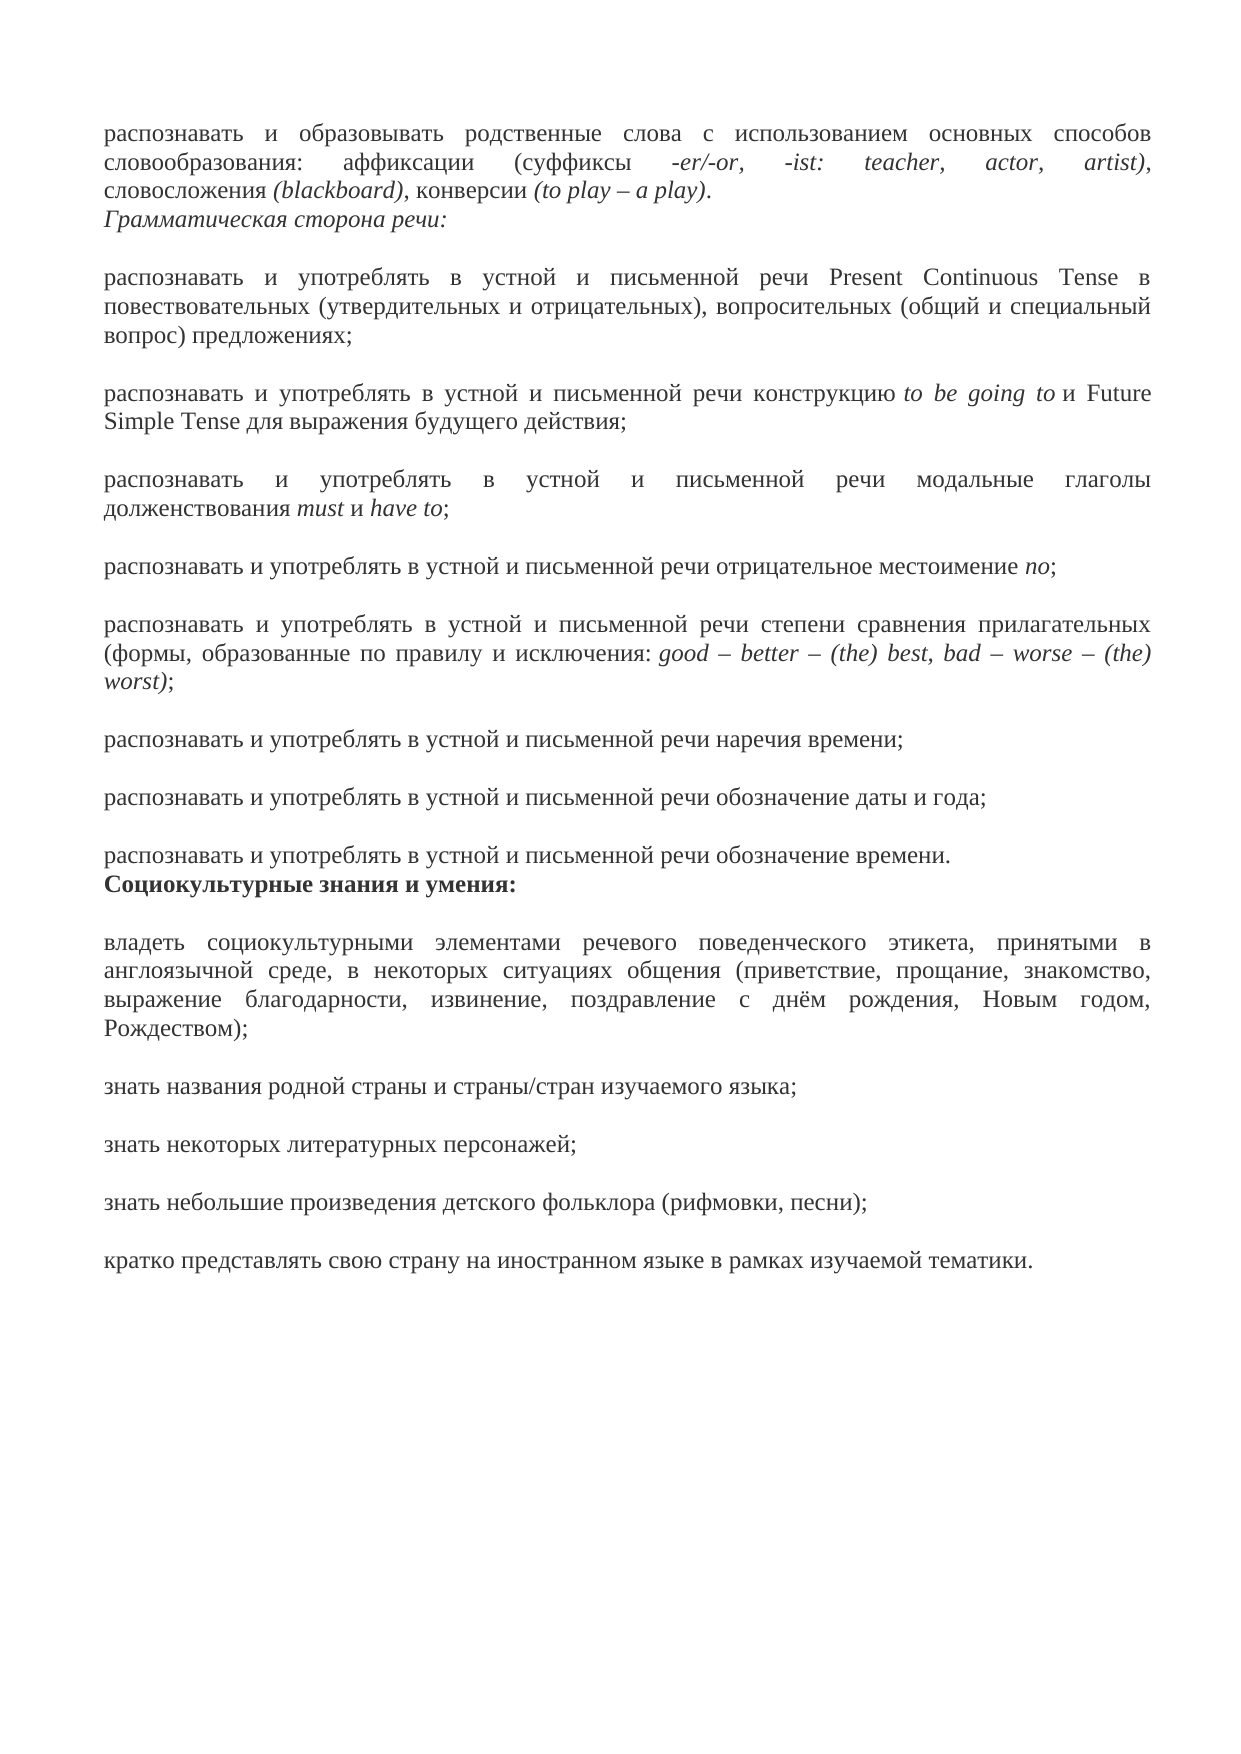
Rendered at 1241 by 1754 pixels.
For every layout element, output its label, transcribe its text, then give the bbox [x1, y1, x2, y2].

text распознавать и употреблять в устной и письменной речи Present Continuous Tense в повествовательных (утвердительных и отрицательных), вопросительных (общий и специальный вопрос) предложениях; [103, 262, 1152, 348]
text распознавать и употреблять в устной и письменной речи степени сравнения прилагательных (формы, образованные по правилу и исключения: good – better – (the) best, bad – worse – (the) worst); [103, 609, 1152, 695]
text кратко представлять свою страну на иностранном языке в рамках изучаемой тематики. [103, 1245, 1152, 1273]
text распознавать и образовывать родственные слова с использованием основных способов словообразования: аффиксации (суффиксы -er/-or, -ist: teacher, actor, artist), словосложения (blackboard), конверсии (to play – a play). [103, 118, 1152, 204]
text распознавать и употреблять в устной и письменной речи отрицательное местоимение no; [103, 551, 1152, 580]
text знать некоторых литературных персонажей; [103, 1129, 1152, 1158]
text владеть социокультурными элементами речевого поведенческого этикета, принятыми в англоязычной среде, в некоторых ситуациях общения (приветствие, прощание, знакомство, выражение благодарности, извинение, поздравление с днём рождения, Новым годом, Рождеством); [103, 927, 1152, 1042]
text знать небольшие произведения детского фольклора (рифмовки, песни); [103, 1187, 1152, 1216]
text знать названия родной страны и страны/стран изучаемого языка; [103, 1071, 1152, 1100]
text распознавать и употреблять в устной и письменной речи конструкцию to be going to и Future Simple Tense для выражения будущего действия; [103, 378, 1152, 435]
text распознавать и употреблять в устной и письменной речи обозначение времени. [103, 840, 1152, 869]
text распознавать и употреблять в устной и письменной речи обозначение даты и года; [103, 782, 1152, 811]
text распознавать и употреблять в устной и письменной речи модальные глаголы долженствования must и have to; [103, 464, 1152, 522]
text Социокультурные знания и умения: [103, 869, 1152, 898]
text распознавать и употреблять в устной и письменной речи наречия времени; [103, 724, 1152, 753]
text Грамматическая сторона речи: [103, 204, 1152, 233]
